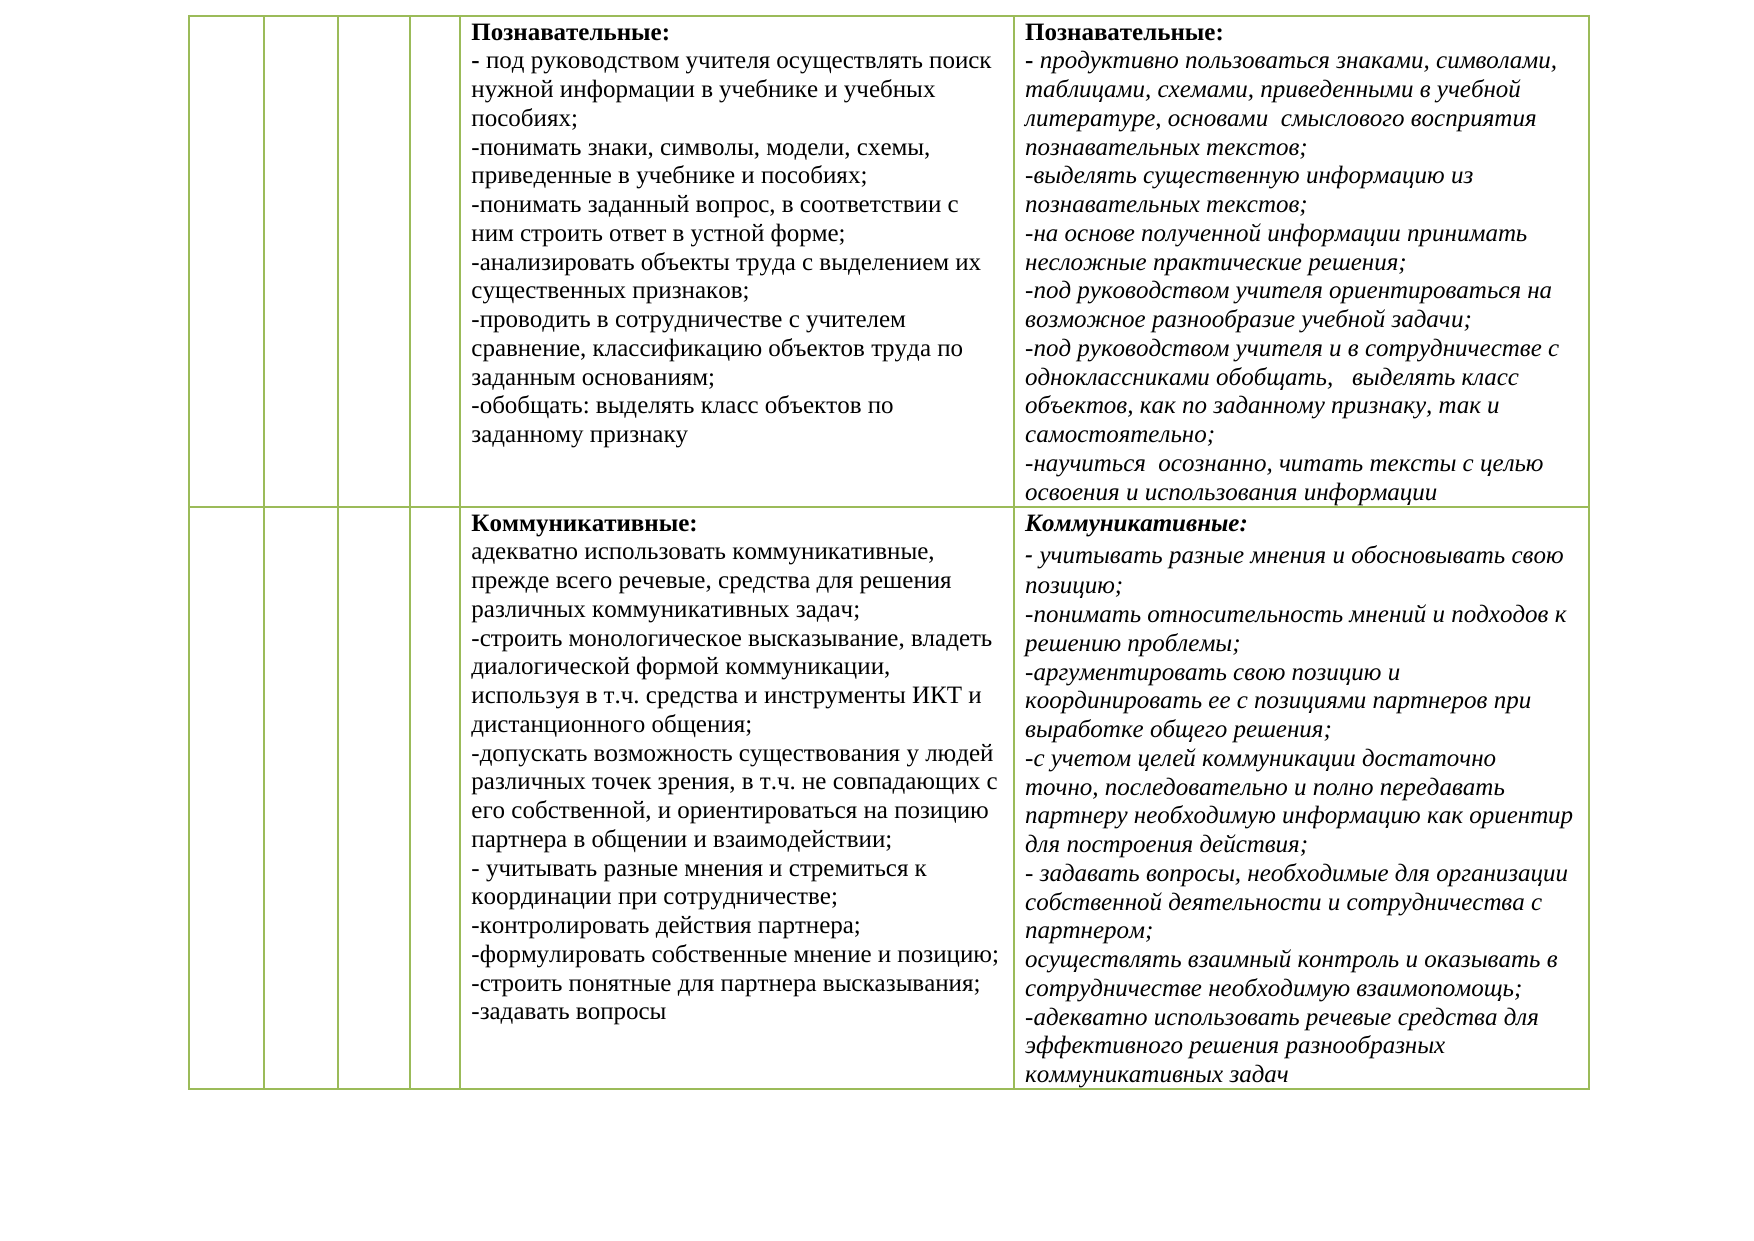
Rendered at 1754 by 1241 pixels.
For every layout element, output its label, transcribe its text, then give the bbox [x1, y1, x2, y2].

table_cell [265, 508, 337, 1088]
table_cell Познавательные: - под руководством учителя осуществлять поиск нужной информации в учебнике и учебных пособиях; -понимать знаки, символы, модели, схемы, приведенные в учебнике и пособиях; -понимать заданный вопрос, в соответствии с ним строить ответ в устной форме; -анализировать объекты труда с выделением их существенных признаков; -проводить в сотрудничестве с учителем сравнение, классификацию объектов труда по заданным основаниям; -обобщать: выделять класс объектов по заданному признаку [461, 17, 1013, 506]
table_cell [190, 508, 263, 1088]
table_cell [411, 508, 459, 1088]
table_cell [265, 17, 337, 506]
table_cell [339, 508, 409, 1088]
table_cell Коммуникативные: адекватно использовать коммуникативные, прежде всего речевые, средства для решения различных коммуникативных задач; -строить монологическое высказывание, владеть диалогической формой коммуникации, используя в т.ч. средства и инструменты ИКТ и дистанционного общения; -допускать возможность существования у людей различных точек зрения, в т.ч. не совпадающих с его собственной, и ориентироваться на позицию партнера в общении и взаимодействии; - учитывать разные мнения и стремиться к координации при сотрудничестве; -контролировать действия партнера; -формулировать собственные мнение и позицию; -строить понятные для партнера высказывания; -задавать вопросы [461, 508, 1013, 1088]
table_cell [339, 17, 409, 506]
table_cell Коммуникативные: - учитывать разные мнения и обосновывать свою позицию; -понимать относительность мнений и подходов к решению проблемы; -аргументировать свою позицию и координировать ее с позициями партнеров при выработке общего решения; -с учетом целей коммуникации достаточно точно, последовательно и полно передавать партнеру необходимую информацию как ориентир для построения действия; - задавать вопросы, необходимые для организации собственной деятельности и сотрудничества с партнером; осуществлять взаимный контроль и оказывать в сотрудничестве необходимую взаимопомощь; -адекватно использовать речевые средства для эффективного решения разнообразных коммуникативных задач [1015, 508, 1588, 1088]
table_cell [190, 17, 263, 506]
table_cell [411, 17, 459, 506]
table_cell Познавательные: - продуктивно пользоваться знаками, символами, таблицами, схемами, приведенными в учебной литературе, основами смыслового восприятия познавательных текстов; -выделять существенную информацию из познавательных текстов; -на основе полученной информации принимать несложные практические решения; -под руководством учителя ориентироваться на возможное разнообразие учебной задачи; -под руководством учителя и в сотрудничестве с одноклассниками обобщать, выделять класс объектов, как по заданному признаку, так и самостоятельно; -научиться осознанно, читать тексты с целью освоения и использования информации [1015, 17, 1588, 506]
